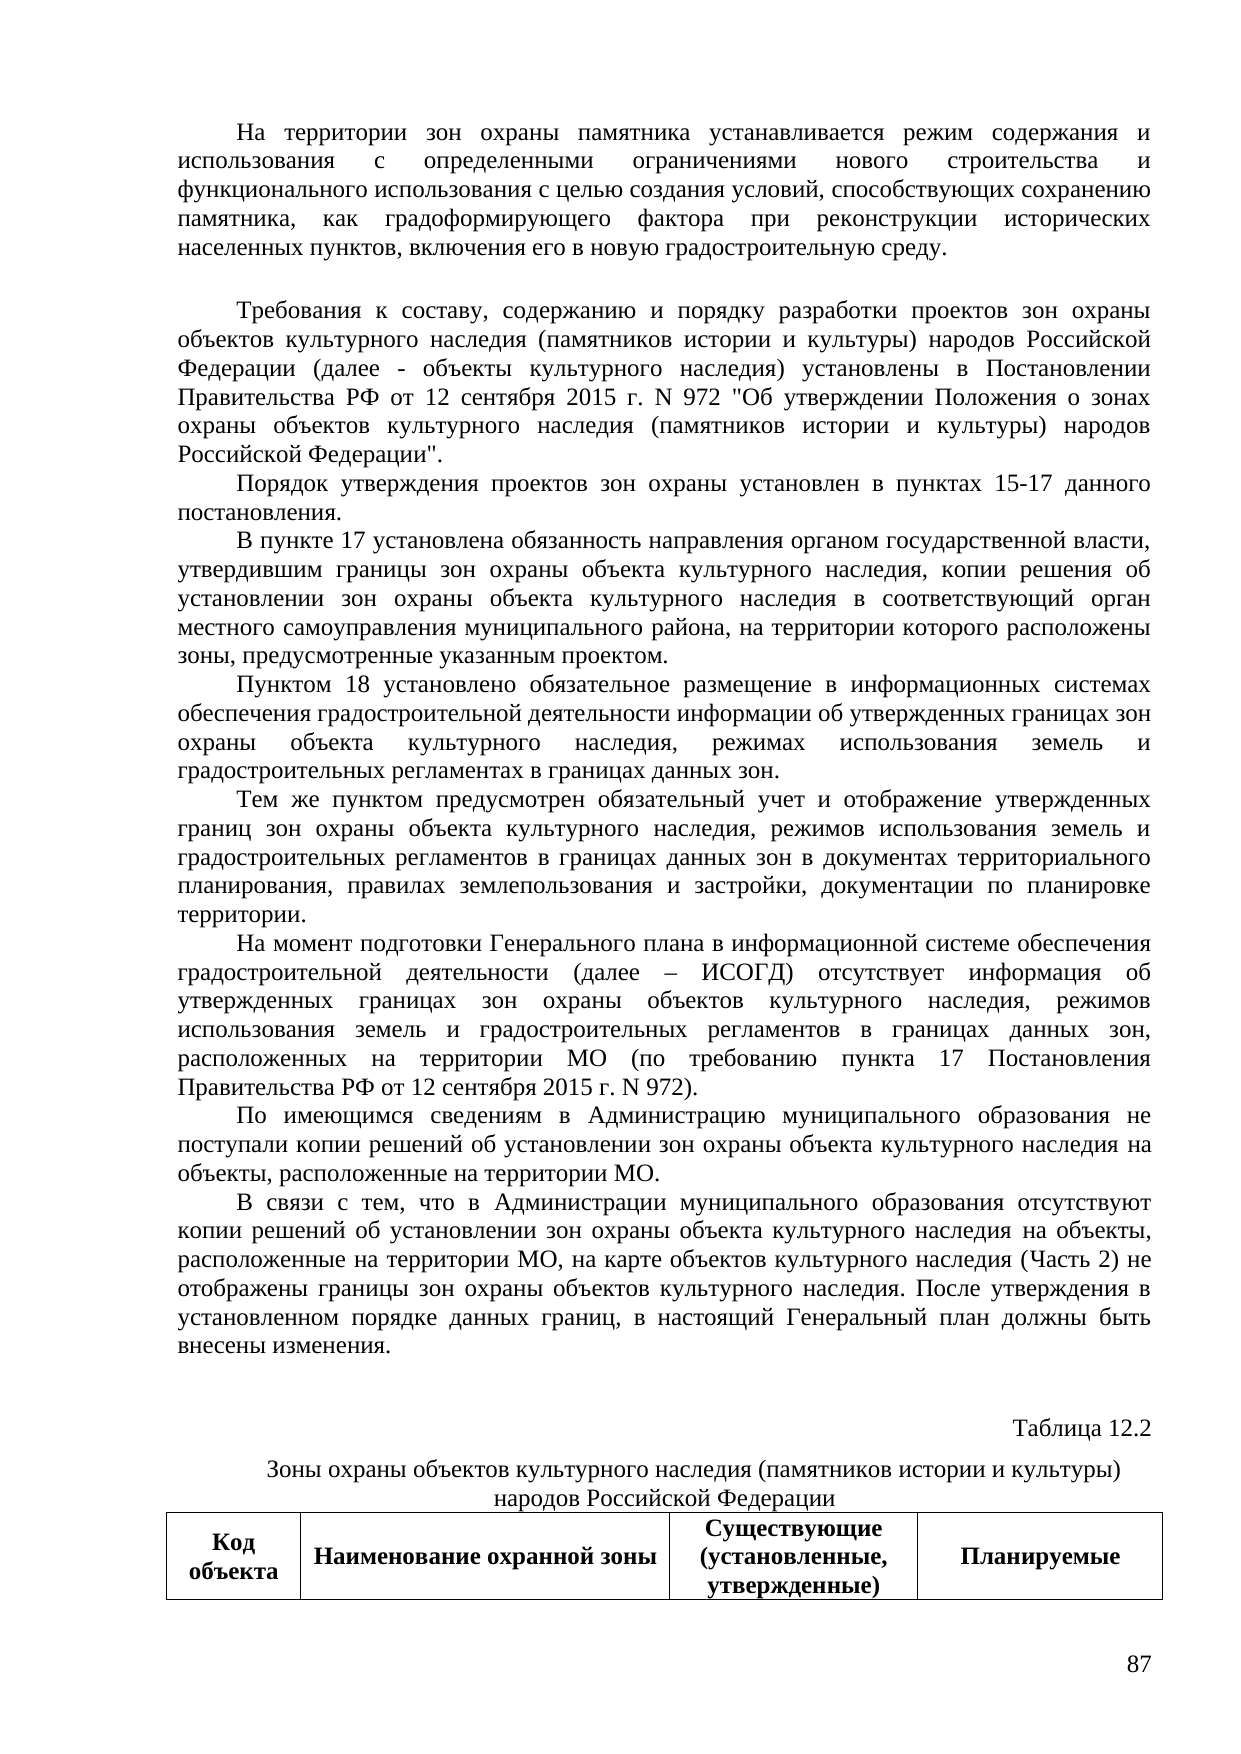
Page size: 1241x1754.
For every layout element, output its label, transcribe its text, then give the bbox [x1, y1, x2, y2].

text На момент подготовки Генерального плана в информационной системе обеспечения градостроительной деятельности (далее – ИСОГД) отсутствует информация об утвержденных границах зон охраны объектов культурного наследия, режимов использования земель и градостроительных регламентов в границах данных зон, расположенных на территории МО (по требованию пункта 17 Постановления Правительства РФ от 12 сентября 2015 г. N 972). [177, 928, 1152, 1100]
text Зоны охраны объектов культурного наследия (памятников истории и культуры) народов Российской Федерации [177, 1454, 1152, 1512]
text На территории зон охраны памятника устанавливается режим содержания и использования с определенными ограничениями нового строительства и функционального использования с целью создания условий, способствующих сохранению памятника, как градоформирующего фактора при реконструкции исторических населенных пунктов, включения его в новую градостроительную среду. [177, 117, 1152, 260]
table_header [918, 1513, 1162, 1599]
text Пунктом 18 установлено обязательное размещение в информационных системах обеспечения градостроительной деятельности информации об утвержденных границах зон охраны объекта культурного наследия, режимах использования земель и градостроительных регламентах в границах данных зон. [177, 669, 1152, 784]
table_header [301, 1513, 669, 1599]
text В связи с тем, что в Администрации муниципального образования отсутствуют копии решений об установлении зон охраны объекта культурного наследия на объекты, расположенные на территории МО, на карте объектов культурного наследия (Часть 2) не отображены границы зон охраны объектов культурного наследия. После утверждения в установленном порядке данных границ, в настоящий Генеральный план должны быть внесены изменения. [177, 1187, 1152, 1359]
text По имеющимся сведениям в Администрацию муниципального образования не поступали копии решений об установлении зон охраны объекта культурного наследия на объекты, расположенные на территории МО. [177, 1100, 1152, 1187]
subtitle Таблица 12.2 [177, 1413, 1152, 1442]
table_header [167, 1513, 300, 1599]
text Требования к составу, содержанию и порядку разработки проектов зон охраны объектов культурного наследия (памятников истории и культуры) народов Российской Федерации (далее - объекты культурного наследия) установлены в Постановлении Правительства РФ от 12 сентября 2015 г. N 972 "Об утверждении Положения о зонах охраны объектов культурного наследия (памятников истории и культуры) народов Российской Федерации". [177, 295, 1152, 468]
text В пункте 17 установлена обязанность направления органом государственной власти, утвердившим границы зон охраны объекта культурного наследия, копии решения об установлении зон охраны объекта культурного наследия в соответствующий орган местного самоуправления муниципального района, на территории которого расположены зоны, предусмотренные указанным проектом. [177, 525, 1152, 669]
text Тем же пунктом предусмотрен обязательный учет и отображение утвержденных границ зон охраны объекта культурного наследия, режимов использования земель и градостроительных регламентов в границах данных зон в документах территориального планирования, правилах землепользования и застройки, документации по планировке территории. [177, 784, 1152, 928]
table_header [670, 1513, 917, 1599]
text Порядок утверждения проектов зон охраны установлен в пунктах 15-17 данного постановления. [177, 468, 1152, 525]
